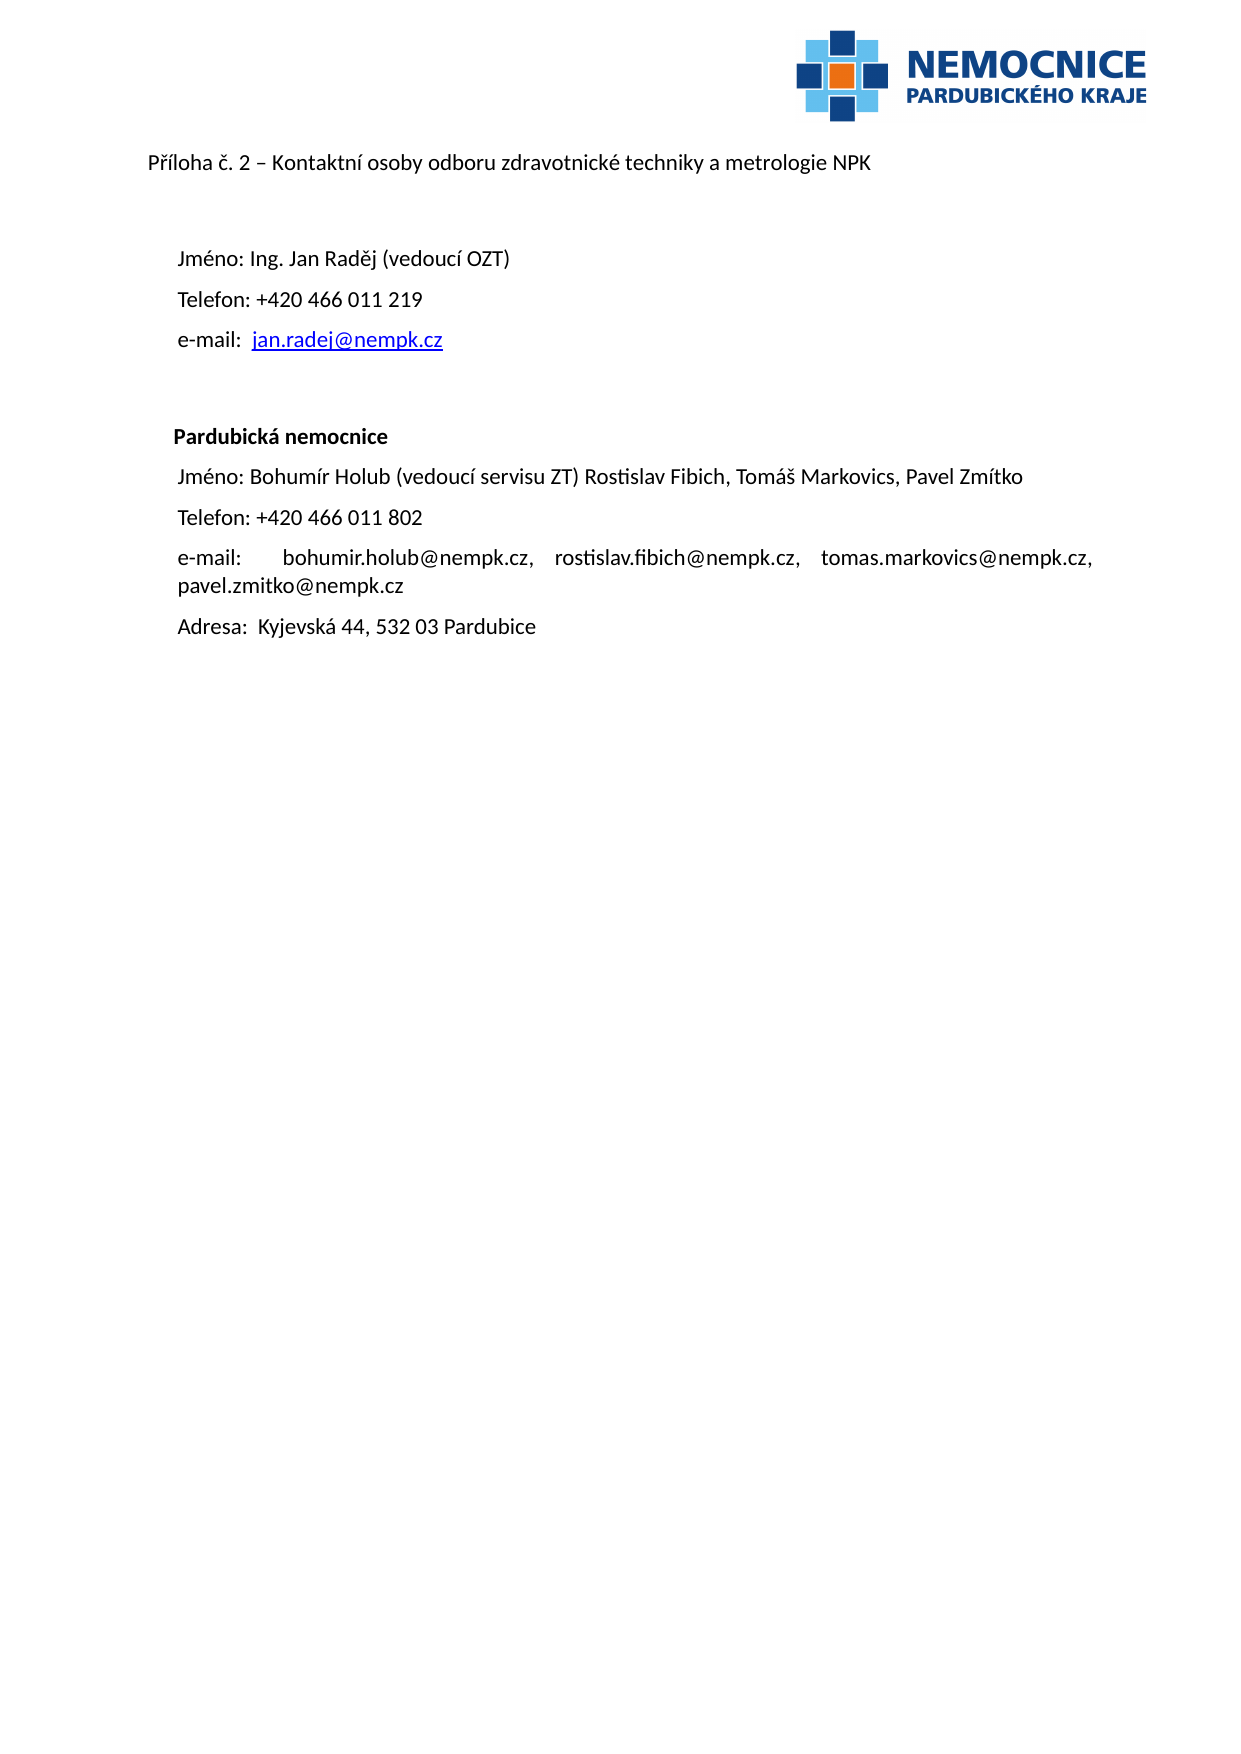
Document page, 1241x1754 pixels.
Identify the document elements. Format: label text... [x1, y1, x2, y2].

list Telefon: +420 466 011 802 [177, 503, 1093, 531]
list Telefon: +420 466 011 219 [177, 285, 1093, 313]
list Jméno: Ing. Jan Raděj (vedoucí OZT) [177, 244, 1093, 272]
text Pardubická nemocnice [148, 422, 1093, 450]
list Jméno: Bohumír Holub (vedoucí servisu ZT) Rostislav Fibich, Tomáš Markovics, Pavel Zmítko [177, 462, 1093, 490]
text Příloha č. 2 – Kontaktní osoby odboru zdravotnické techniky a metrologie NPK [148, 148, 1093, 176]
list Adresa: Kyjevská 44, 532 03 Pardubice [177, 612, 1093, 640]
list e-mail: bohumir.holub@nempk.cz, rostislav.fibich@nempk.cz, tomas.markovics@nempk.cz, pavel.zmitko@nempk.cz [177, 543, 1093, 599]
picture [795, 29, 1147, 123]
list e-mail: jan.radej@nempk.cz [177, 325, 1093, 353]
